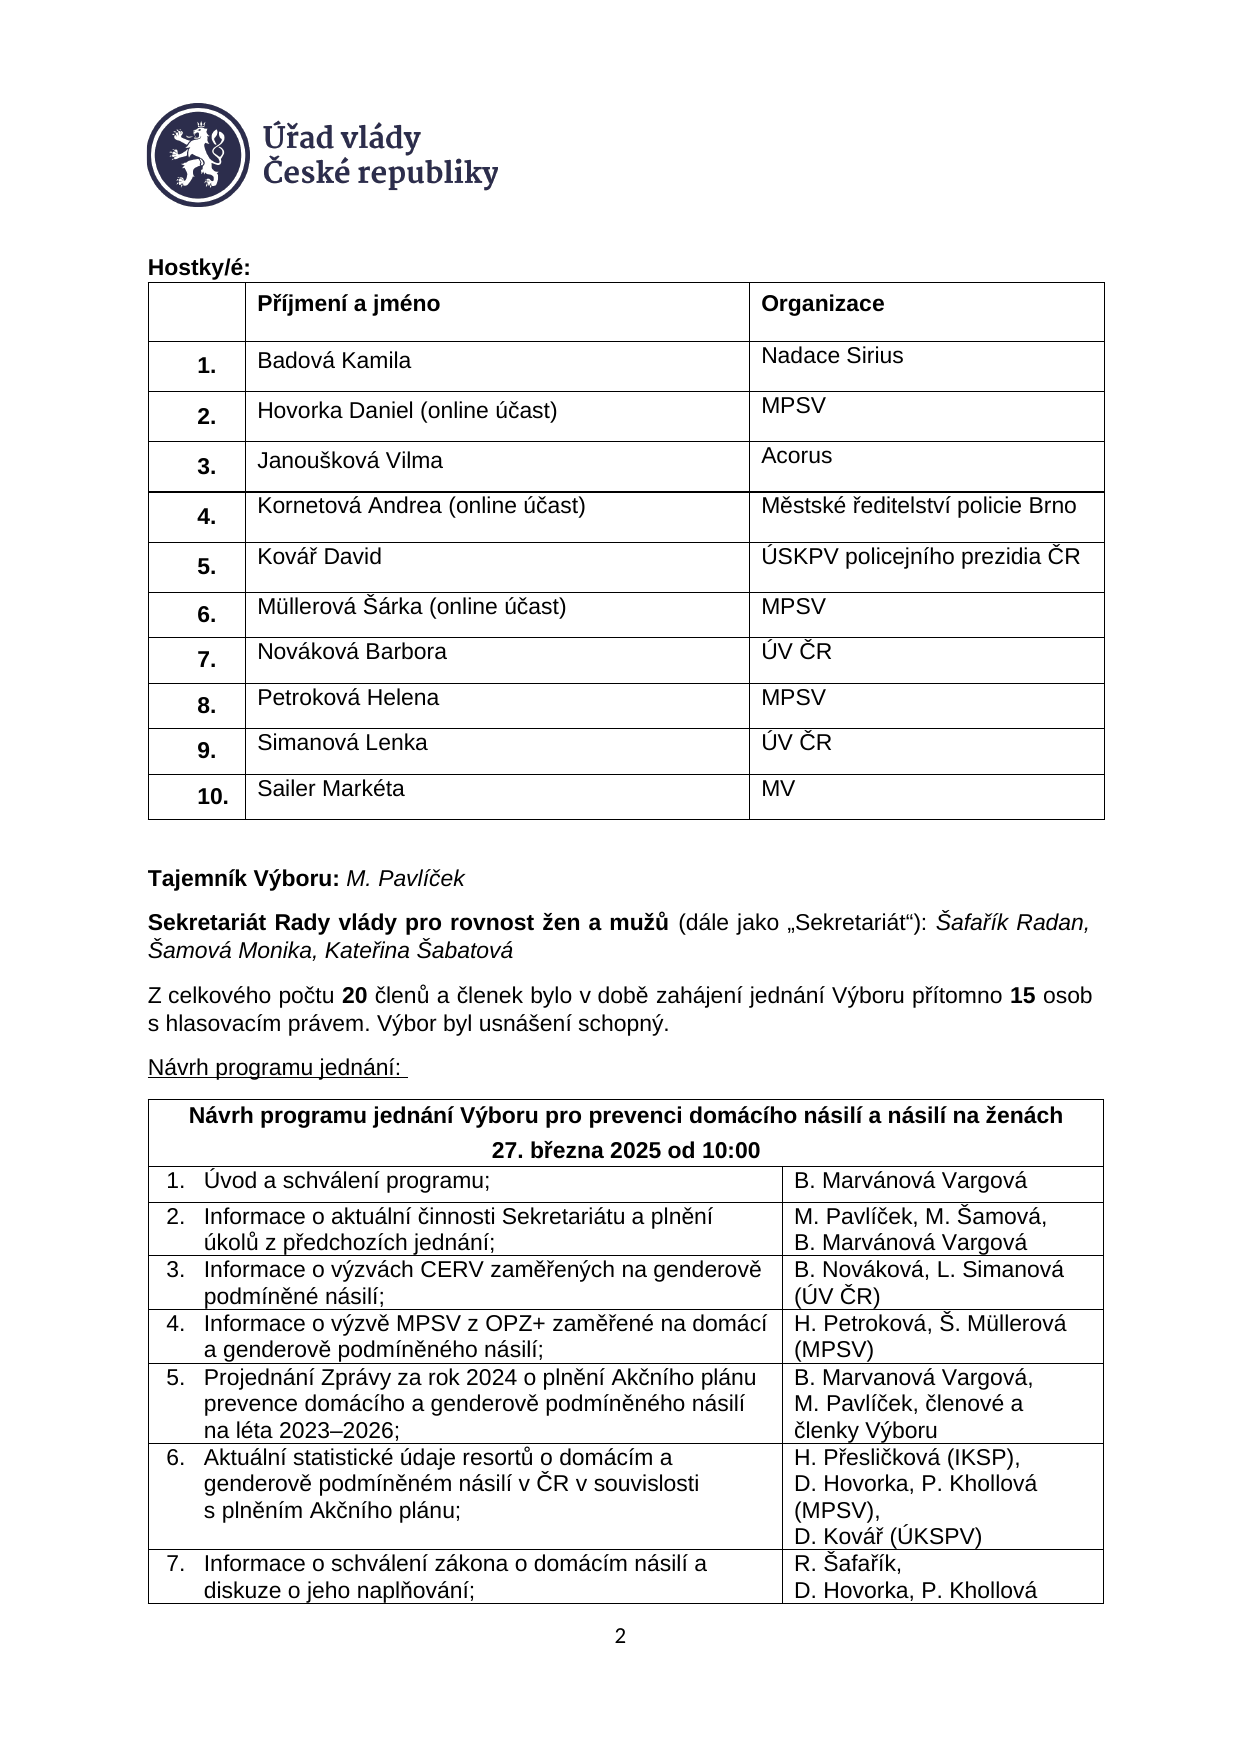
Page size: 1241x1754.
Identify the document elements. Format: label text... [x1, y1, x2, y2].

text Sekretariát Rady vlády pro rovnost žen a mužů (dále jako „Sekretariát“): Šafařík Radan, Šamová Monika, Kateřina Šabatová [148, 909, 1093, 963]
table_cell B. Marvanová Vargová, M. Pavlíček, členové a členky Výboru [783, 1364, 1103, 1443]
table_cell [149, 493, 245, 542]
table_cell ÚV ČR [750, 638, 1104, 683]
picture [146, 103, 498, 207]
table_cell Informace o výzvách CERV zaměřených na genderově podmíněné násilí; [149, 1256, 782, 1309]
table_cell [149, 684, 245, 728]
table_header Organizace [750, 283, 1104, 341]
table_cell ÚSKPV policejního prezidia ČR [750, 543, 1104, 592]
table_cell [149, 729, 245, 773]
table_header Návrh programu jednání Výboru pro prevenci domácího násilí a násilí na ženách 27. března 2025 od 10:00 [149, 1100, 1103, 1166]
table_cell Petroková Helena [246, 684, 749, 728]
table_cell B. Nováková, L. Simanová (ÚV ČR) [783, 1256, 1103, 1309]
table_cell B. Marvánová Vargová [783, 1167, 1103, 1202]
table_cell MV [750, 775, 1104, 819]
table_cell Informace o schválení zákona o domácím násilí a diskuze o jeho naplňování; [149, 1550, 782, 1603]
table_cell ÚV ČR [750, 729, 1104, 773]
table_cell Kovář David [246, 543, 749, 592]
table_cell Městské ředitelství policie Brno [750, 493, 1104, 542]
table_cell [149, 392, 245, 441]
table_cell H. Petroková, Š. Müllerová (MPSV) [783, 1310, 1103, 1363]
table_cell Kornetová Andrea (online účast) [246, 493, 749, 542]
table_cell MPSV [750, 392, 1104, 441]
table_cell Projednání Zprávy za rok 2024 o plnění Akčního plánu prevence domácího a genderově podmíněného násilí na léta 2023–2026; [149, 1364, 782, 1443]
table_cell Sailer Markéta [246, 775, 749, 819]
text Tajemník Výboru: M. Pavlíček [148, 864, 1093, 891]
table_header Příjmení a jméno [246, 283, 749, 341]
table_cell [149, 342, 245, 391]
table_cell Informace o aktuální činnosti Sekretariátu a plnění úkolů z předchozích jednání; [149, 1203, 782, 1255]
table_cell M. Pavlíček, M. Šamová, B. Marvánová Vargová [783, 1203, 1103, 1255]
table_cell H. Přesličková (IKSP), D. Hovorka, P. Khollová (MPSV), D. Kovář (ÚKSPV) [783, 1444, 1103, 1549]
table_cell Hovorka Daniel (online účast) [246, 392, 749, 441]
table_cell [149, 543, 245, 592]
table_cell MPSV [750, 593, 1104, 637]
table_cell [149, 775, 245, 819]
table_cell [149, 593, 245, 637]
table_cell Nadace Sirius [750, 342, 1104, 391]
table_cell Acorus [750, 442, 1104, 491]
table_cell [149, 442, 245, 491]
table_cell Badová Kamila [246, 342, 749, 391]
table_cell Nováková Barbora [246, 638, 749, 683]
table_cell Janoušková Vilma [246, 442, 749, 491]
table_cell Aktuální statistické údaje resortů o domácím a genderově podmíněném násilí v ČR v souvislosti s plněním Akčního plánu; [149, 1444, 782, 1549]
table_cell Simanová Lenka [246, 729, 749, 773]
text Návrh programu jednání: [148, 1054, 1093, 1080]
table_cell [149, 638, 245, 683]
table_cell Úvod a schválení programu; [149, 1167, 782, 1202]
text Hostky/é: [148, 254, 1093, 281]
table_cell MPSV [750, 684, 1104, 728]
table_cell Informace o výzvě MPSV z OPZ+ zaměřené na domácí a genderově podmíněného násilí; [149, 1310, 782, 1363]
table_header [149, 283, 245, 341]
table_cell R. Šafařík, D. Hovorka, P. Khollová (MPSV), K. Bělohlávková, M. Sailer [783, 1550, 1103, 1603]
table_cell Müllerová Šárka (online účast) [246, 593, 749, 637]
text Z celkového počtu 20 členů a členek bylo v době zahájení jednání Výboru přítomno 15 osob s hlasovacím právem. Výbor byl usnášení schopný. [148, 982, 1093, 1036]
